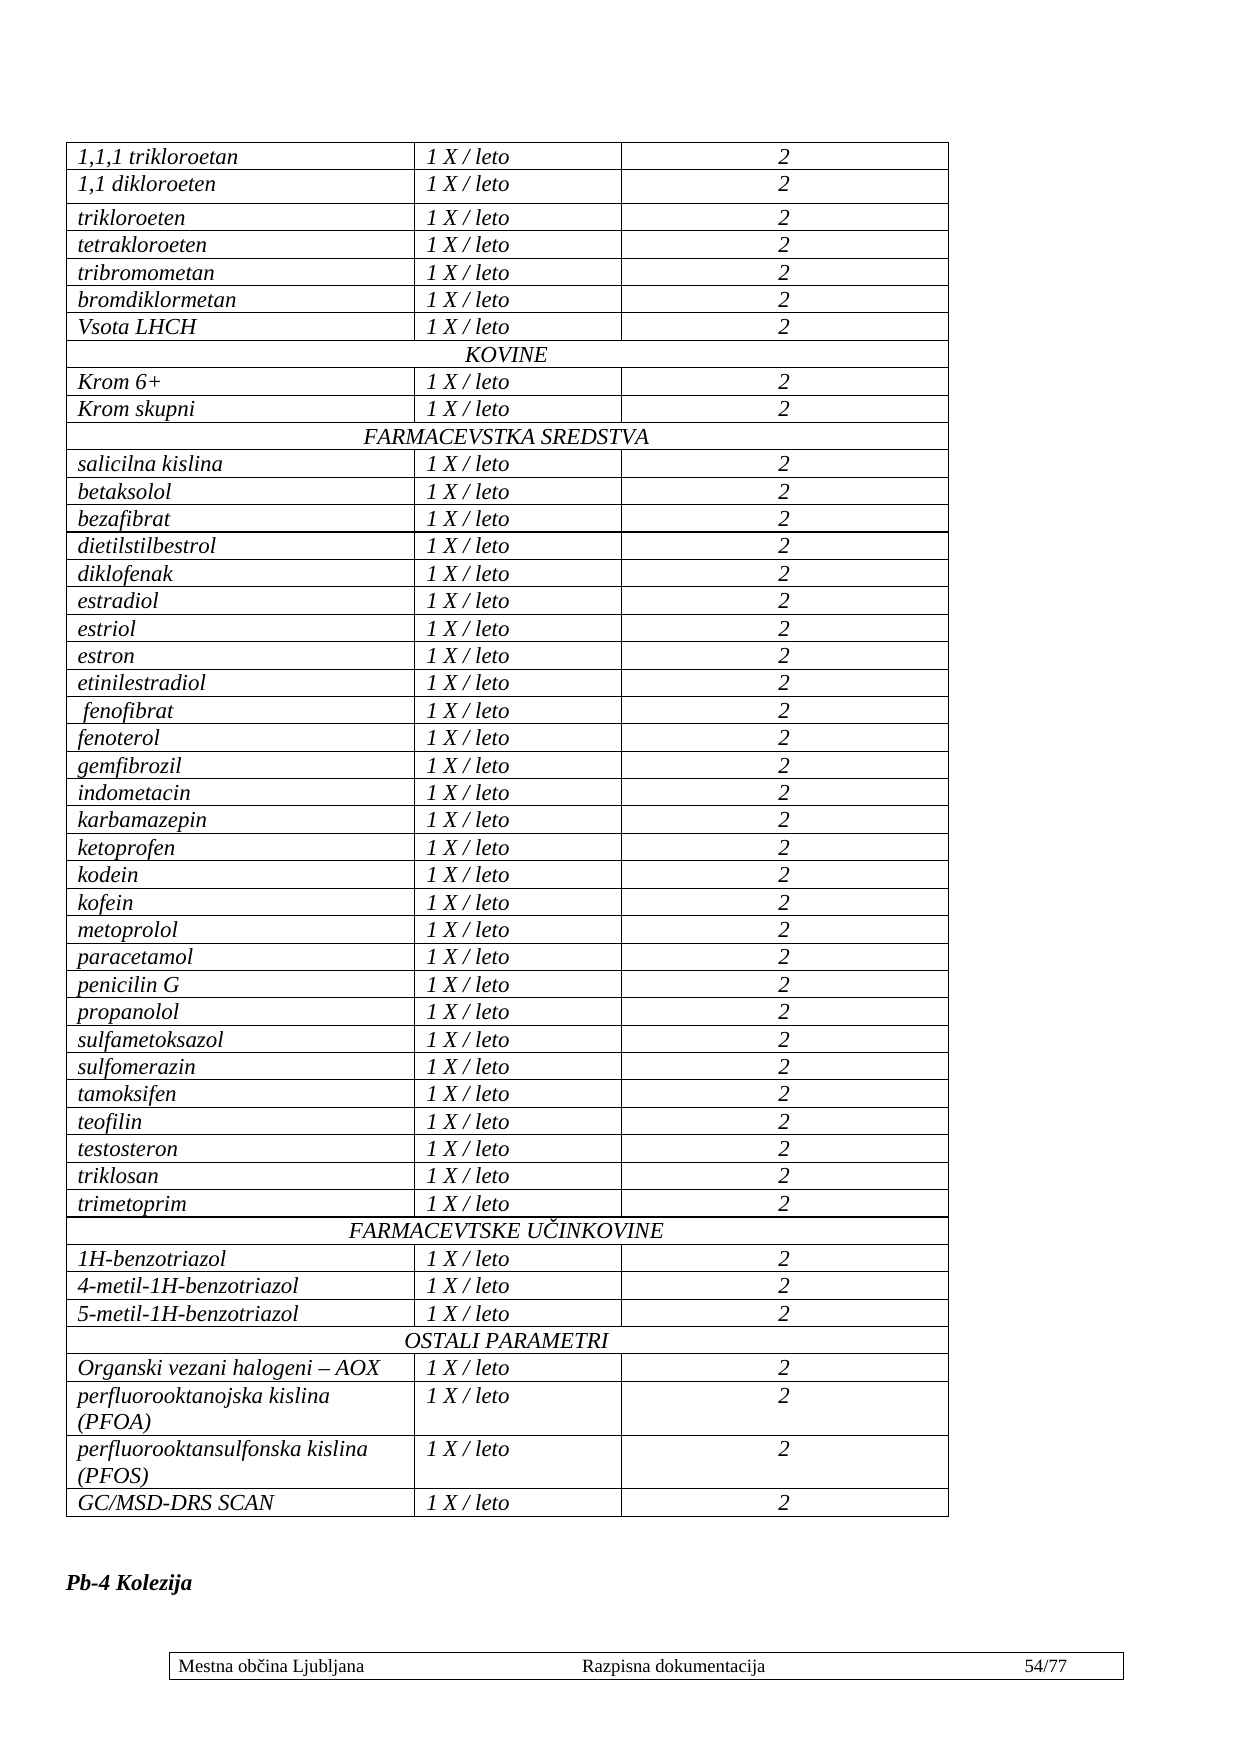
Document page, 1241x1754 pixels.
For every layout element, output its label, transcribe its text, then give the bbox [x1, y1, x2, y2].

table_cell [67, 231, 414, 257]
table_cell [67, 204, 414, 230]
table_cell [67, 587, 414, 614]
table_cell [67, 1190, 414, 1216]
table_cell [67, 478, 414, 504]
text Pb-4 Kolezija [66, 1569, 1115, 1596]
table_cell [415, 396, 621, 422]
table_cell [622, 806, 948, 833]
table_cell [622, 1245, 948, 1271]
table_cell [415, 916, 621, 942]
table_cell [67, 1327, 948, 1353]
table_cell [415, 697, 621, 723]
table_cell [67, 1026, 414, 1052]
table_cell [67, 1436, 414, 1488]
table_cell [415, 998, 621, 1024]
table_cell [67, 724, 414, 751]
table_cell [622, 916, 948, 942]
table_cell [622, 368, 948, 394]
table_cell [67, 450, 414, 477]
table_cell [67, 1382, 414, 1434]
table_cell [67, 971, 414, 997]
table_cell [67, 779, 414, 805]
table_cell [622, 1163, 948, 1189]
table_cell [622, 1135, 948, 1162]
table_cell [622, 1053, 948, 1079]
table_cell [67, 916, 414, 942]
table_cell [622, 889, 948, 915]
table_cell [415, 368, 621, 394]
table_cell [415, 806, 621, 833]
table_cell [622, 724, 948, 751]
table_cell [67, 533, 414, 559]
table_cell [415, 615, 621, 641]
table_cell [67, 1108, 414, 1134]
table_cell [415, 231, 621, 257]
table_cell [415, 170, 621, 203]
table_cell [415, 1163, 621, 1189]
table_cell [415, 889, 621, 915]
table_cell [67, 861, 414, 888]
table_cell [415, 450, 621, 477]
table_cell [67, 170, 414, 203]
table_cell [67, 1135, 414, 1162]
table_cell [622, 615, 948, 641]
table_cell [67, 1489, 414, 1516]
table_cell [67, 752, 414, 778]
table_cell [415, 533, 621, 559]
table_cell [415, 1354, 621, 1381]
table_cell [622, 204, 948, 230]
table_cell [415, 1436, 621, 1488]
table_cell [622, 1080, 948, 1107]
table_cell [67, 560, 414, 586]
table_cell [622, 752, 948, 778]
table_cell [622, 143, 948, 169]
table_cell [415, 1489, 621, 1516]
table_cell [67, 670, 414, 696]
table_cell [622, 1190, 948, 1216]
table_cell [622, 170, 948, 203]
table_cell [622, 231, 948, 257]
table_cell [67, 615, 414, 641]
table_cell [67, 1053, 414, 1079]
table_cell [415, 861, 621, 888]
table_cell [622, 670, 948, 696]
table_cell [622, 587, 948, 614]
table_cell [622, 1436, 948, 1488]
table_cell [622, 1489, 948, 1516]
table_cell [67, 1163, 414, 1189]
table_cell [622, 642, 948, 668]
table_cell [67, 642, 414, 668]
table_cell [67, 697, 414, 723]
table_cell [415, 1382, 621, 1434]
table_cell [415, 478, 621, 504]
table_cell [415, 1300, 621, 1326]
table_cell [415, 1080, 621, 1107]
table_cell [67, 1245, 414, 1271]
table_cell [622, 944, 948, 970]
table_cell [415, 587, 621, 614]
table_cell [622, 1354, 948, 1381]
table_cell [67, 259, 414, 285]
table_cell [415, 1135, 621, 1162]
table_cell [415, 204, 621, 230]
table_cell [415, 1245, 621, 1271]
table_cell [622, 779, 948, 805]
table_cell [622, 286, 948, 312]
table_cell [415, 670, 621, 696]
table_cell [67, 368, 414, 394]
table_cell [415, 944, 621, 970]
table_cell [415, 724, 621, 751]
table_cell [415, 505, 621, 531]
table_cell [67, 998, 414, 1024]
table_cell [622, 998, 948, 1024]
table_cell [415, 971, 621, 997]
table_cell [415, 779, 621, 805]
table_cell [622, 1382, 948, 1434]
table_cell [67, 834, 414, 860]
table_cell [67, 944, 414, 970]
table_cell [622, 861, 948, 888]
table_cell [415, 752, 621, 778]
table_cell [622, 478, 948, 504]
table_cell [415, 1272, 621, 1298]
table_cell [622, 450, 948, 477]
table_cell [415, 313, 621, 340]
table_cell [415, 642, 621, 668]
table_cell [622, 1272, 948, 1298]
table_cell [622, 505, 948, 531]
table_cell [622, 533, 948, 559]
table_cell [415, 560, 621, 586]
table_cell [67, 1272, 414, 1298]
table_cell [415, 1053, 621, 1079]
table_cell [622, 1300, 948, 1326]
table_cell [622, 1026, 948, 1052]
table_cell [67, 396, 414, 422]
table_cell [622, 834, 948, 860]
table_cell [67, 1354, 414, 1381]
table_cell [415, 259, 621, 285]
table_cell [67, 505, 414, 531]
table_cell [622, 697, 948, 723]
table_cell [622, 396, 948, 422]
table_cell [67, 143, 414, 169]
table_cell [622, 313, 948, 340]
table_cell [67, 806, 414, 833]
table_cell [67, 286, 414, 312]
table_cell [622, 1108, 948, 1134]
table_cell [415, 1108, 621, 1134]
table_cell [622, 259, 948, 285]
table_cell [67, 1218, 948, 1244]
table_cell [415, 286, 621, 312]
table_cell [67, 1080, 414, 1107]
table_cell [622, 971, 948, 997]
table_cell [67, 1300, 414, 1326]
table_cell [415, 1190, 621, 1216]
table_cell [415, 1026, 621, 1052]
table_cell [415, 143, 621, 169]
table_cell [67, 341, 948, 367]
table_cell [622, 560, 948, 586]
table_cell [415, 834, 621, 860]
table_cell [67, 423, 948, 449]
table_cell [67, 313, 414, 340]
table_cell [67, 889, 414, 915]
